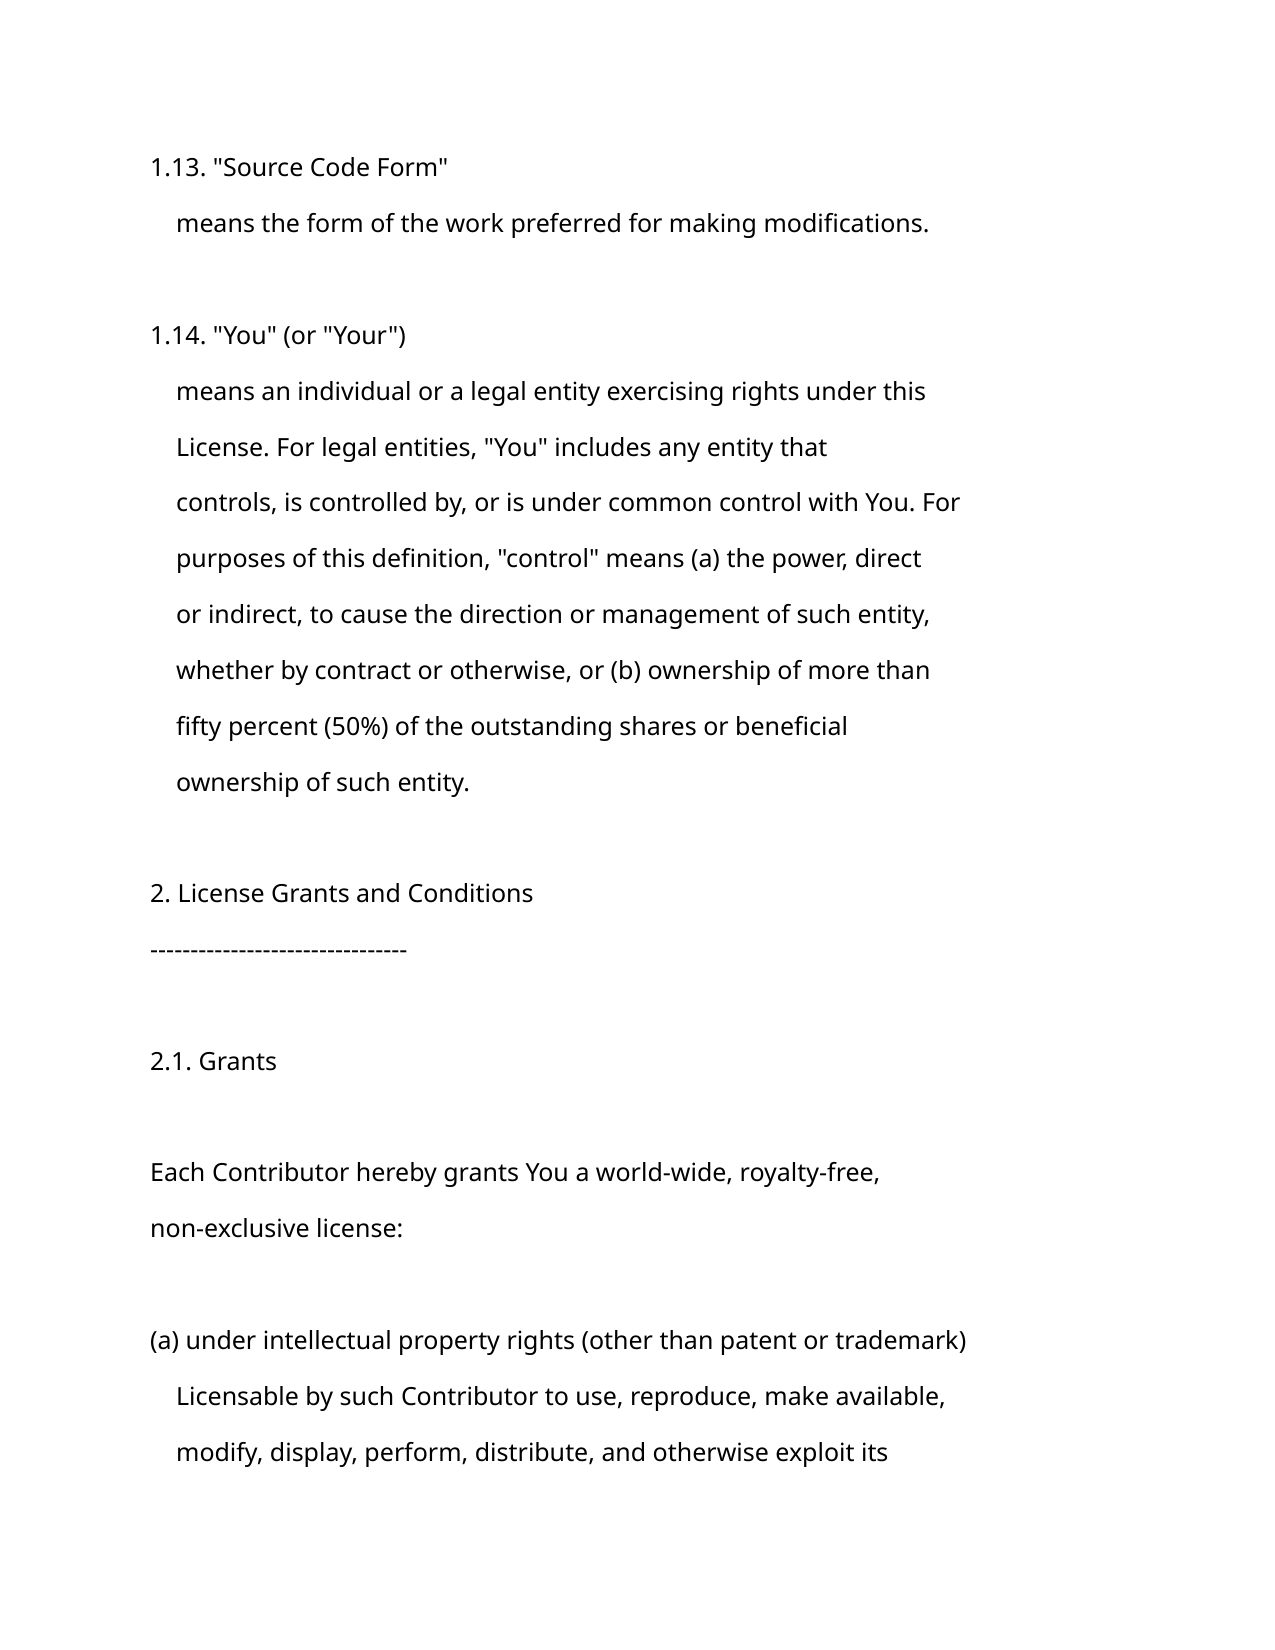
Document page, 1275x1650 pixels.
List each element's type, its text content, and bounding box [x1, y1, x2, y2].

text whether by contract or otherwise, or (b) ownership of more than [150, 652, 1125, 687]
text 1.14. "You" (or "Your") [150, 317, 1125, 352]
text means an individual or a legal entity exercising rights under this [150, 373, 1125, 407]
text Licensable by such Contributor to use, reproduce, make available, [150, 1378, 1125, 1412]
text License. For legal entities, "You" includes any entity that [150, 429, 1125, 463]
text ownership of such entity. [150, 764, 1125, 798]
text or indirect, to cause the direction or management of such entity, [150, 597, 1125, 631]
text (a) under intellectual property rights (other than patent or trademark) [150, 1322, 1125, 1357]
text non-exclusive license: [150, 1211, 1125, 1245]
text fifty percent (50%) of the outstanding shares or beneficial [150, 708, 1125, 742]
text -------------------------------- [150, 932, 1125, 966]
text controls, is controlled by, or is under common control with You. For [150, 485, 1125, 519]
text Each Contributor hereby grants You a world-wide, royalty-free, [150, 1155, 1125, 1189]
text purposes of this definition, "control" means (a) the power, direct [150, 541, 1125, 575]
text modify, display, perform, distribute, and otherwise exploit its [150, 1434, 1125, 1468]
text 2.1. Grants [150, 1043, 1125, 1077]
text 1.13. "Source Code Form" [150, 150, 1125, 184]
text means the form of the work preferred for making modifications. [150, 206, 1125, 240]
text 2. License Grants and Conditions [150, 876, 1125, 910]
